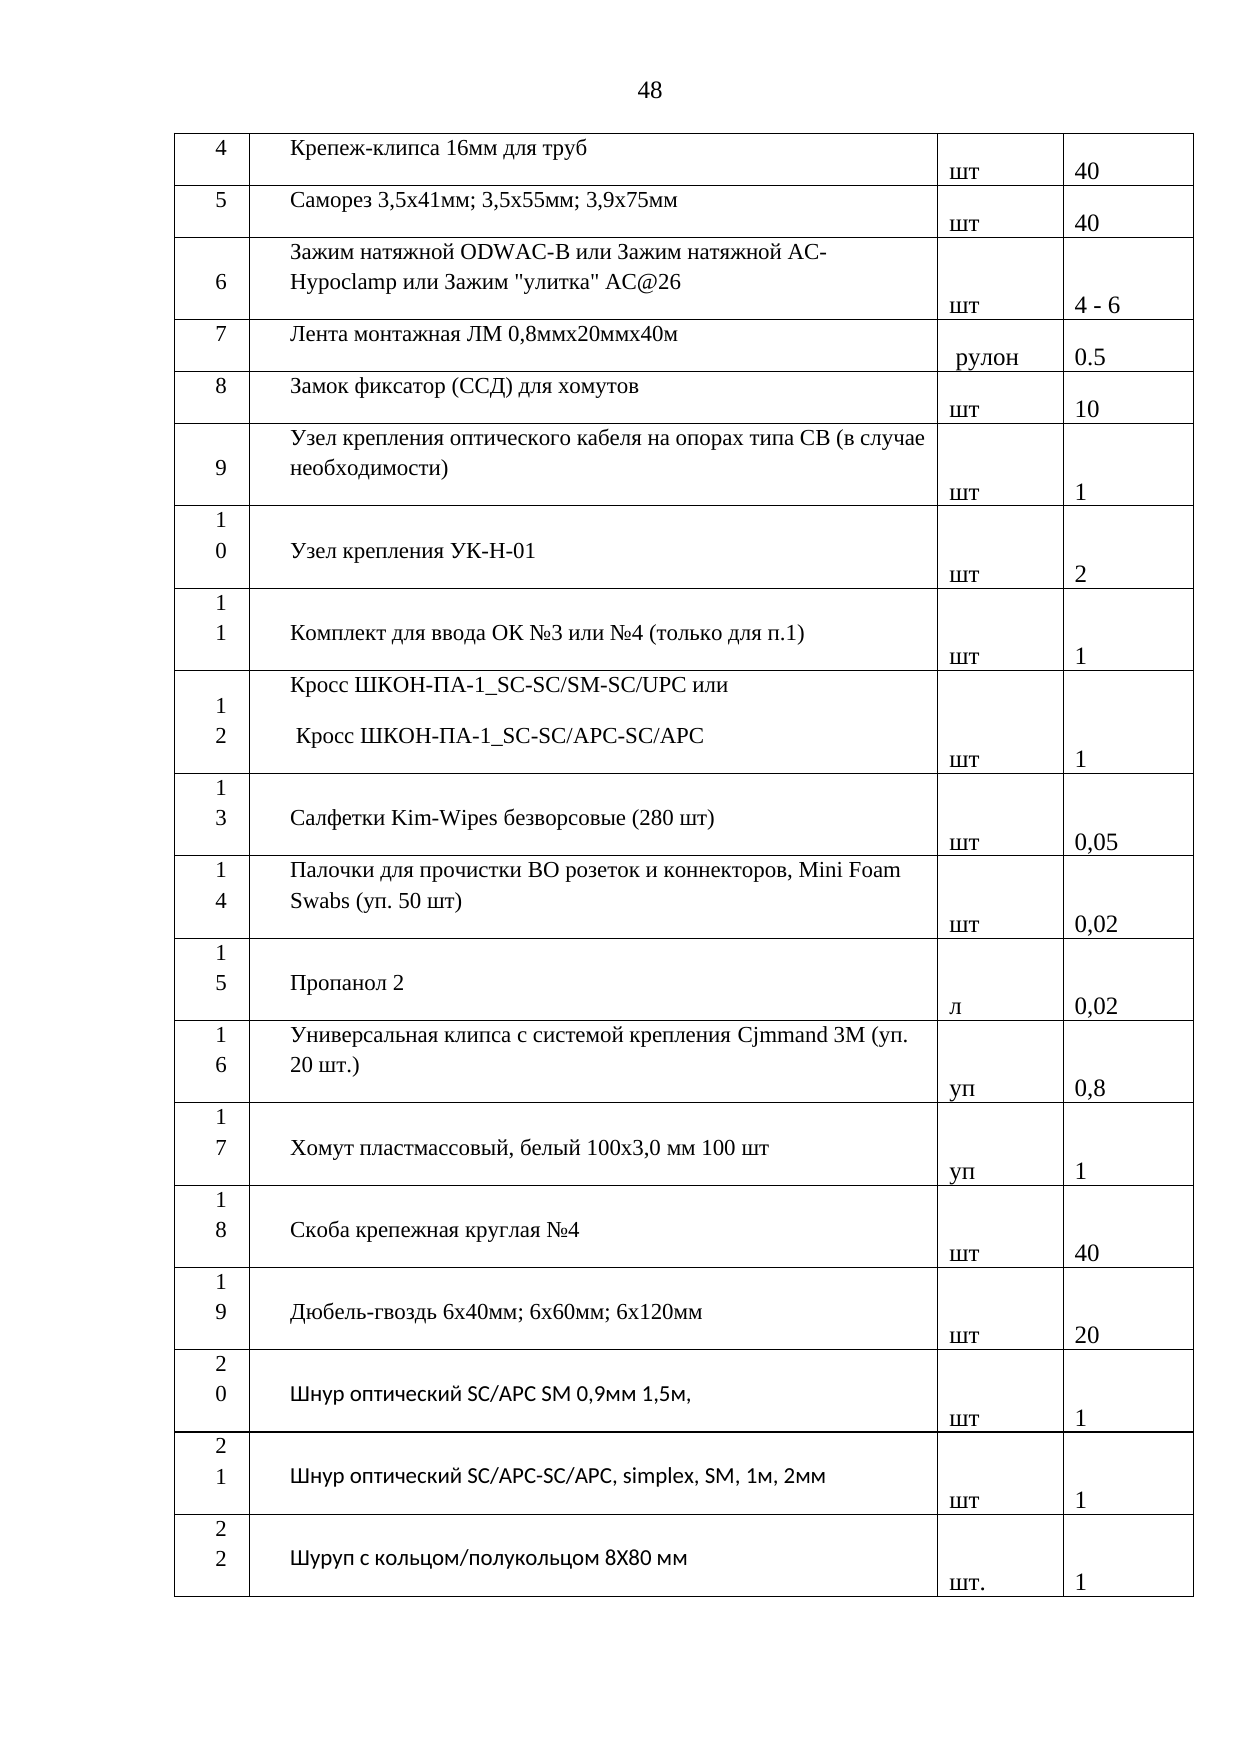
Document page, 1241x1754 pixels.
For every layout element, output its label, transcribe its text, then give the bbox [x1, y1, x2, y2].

table_cell Скоба крепежная круглая №4 [250, 1186, 937, 1267]
table_cell Кросс ШКОН-ПА-1_SC-SC/SM-SC/UPC или Кросс ШКОН-ПА-1_SC-SC/APC-SC/APC [250, 671, 937, 773]
table_cell 20 [175, 1350, 249, 1431]
table_cell 1 [1064, 424, 1193, 505]
table_cell 40 [1064, 186, 1193, 237]
table_cell 10 [175, 506, 249, 588]
table_cell 9 [175, 424, 249, 505]
table_cell шт [938, 671, 1063, 773]
table_cell 6 [175, 238, 249, 319]
table_cell Универсальная клипса с системой крепления Cjmmand 3М (уп. 20 шт.) [250, 1021, 937, 1102]
table_cell Хомут пластмассовый, белый 100х3,0 мм 100 шт [250, 1103, 937, 1184]
table_cell 12 [175, 671, 249, 773]
table_cell 1 [1064, 1515, 1193, 1596]
table_cell Саморез 3,5x41мм; 3,5x55мм; 3,9x75мм [250, 186, 937, 237]
table_cell л [938, 939, 1063, 1020]
table_cell уп [938, 1021, 1063, 1102]
table_cell Узел крепления УК-Н-01 [250, 506, 937, 588]
table_cell 1 [1064, 1350, 1193, 1431]
table_cell 0,8 [1064, 1021, 1193, 1102]
table_cell 20 [1064, 1268, 1193, 1349]
table_cell 7 [175, 320, 249, 371]
table_cell 13 [175, 774, 249, 855]
table_cell шт [938, 1350, 1063, 1431]
table_cell Пропанол 2 [250, 939, 937, 1020]
table_cell Замок фиксатор (ССД) для хомутов [250, 372, 937, 423]
table_cell Палочки для прочистки ВО розеток и коннекторов, Mini Foam Swabs (уп. 50 шт) [250, 856, 937, 938]
table_cell шт [938, 424, 1063, 505]
table_cell Дюбель-гвоздь 6x40мм; 6x60мм; 6x120мм [250, 1268, 937, 1349]
table_cell шт [938, 186, 1063, 237]
table_cell 15 [175, 939, 249, 1020]
table_cell шт [938, 1186, 1063, 1267]
table_cell шт [938, 372, 1063, 423]
table_cell 0,05 [1064, 774, 1193, 855]
table_cell 1 [1064, 589, 1193, 670]
table_cell Шуруп с кольцом/полукольцом 8Х80 мм [250, 1515, 937, 1596]
table_cell 4 - 6 [1064, 238, 1193, 319]
table_cell 22 [175, 1515, 249, 1596]
table_cell Шнур оптический SC/APC SM 0,9мм 1,5м, [250, 1350, 937, 1431]
table_cell Зажим натяжной ODWAC-B или Зажим натяжной АС-Hypoclamp или Зажим "улитка" АС@26 [250, 238, 937, 319]
table_cell рулон [938, 320, 1063, 371]
table_cell 11 [175, 589, 249, 670]
table_cell Лента монтажная ЛМ 0,8ммх20ммх40м [250, 320, 937, 371]
table_cell Шнур оптический SC/APC-SC/APC, simplex, SM, 1м, 2мм [250, 1433, 937, 1514]
table_cell шт [938, 589, 1063, 670]
table_cell уп [938, 1103, 1063, 1184]
table_cell Комплект для ввода ОК №3 или №4 (только для п.1) [250, 589, 937, 670]
table_cell шт [938, 238, 1063, 319]
table_cell 10 [1064, 372, 1193, 423]
table_cell 16 [175, 1021, 249, 1102]
table_cell 18 [175, 1186, 249, 1267]
table_cell шт [938, 774, 1063, 855]
table_cell 8 [175, 372, 249, 423]
table_cell 2 [1064, 506, 1193, 588]
table_cell Салфетки Kim-Wipes безворсовые (280 шт) [250, 774, 937, 855]
table_cell 5 [175, 186, 249, 237]
table_cell шт. [938, 1515, 1063, 1596]
table_cell шт [938, 1433, 1063, 1514]
table_cell 1 [1064, 671, 1193, 773]
table_cell 1 [1064, 1433, 1193, 1514]
table_cell 14 [175, 856, 249, 938]
table_cell 0,02 [1064, 939, 1193, 1020]
table_cell 40 [1064, 134, 1193, 184]
table_cell шт [938, 856, 1063, 938]
table_cell 1 [1064, 1103, 1193, 1184]
table_cell шт [938, 134, 1063, 184]
table_cell 17 [175, 1103, 249, 1184]
table_cell Узел крепления оптического кабеля на опорах типа СВ (в случае необходимости) [250, 424, 937, 505]
table_cell Крепеж-клипса 16мм для труб [250, 134, 937, 184]
table_cell шт [938, 1268, 1063, 1349]
table_cell 19 [175, 1268, 249, 1349]
table_cell 0,02 [1064, 856, 1193, 938]
table_cell 21 [175, 1433, 249, 1514]
table_cell 40 [1064, 1186, 1193, 1267]
table_cell шт [938, 506, 1063, 588]
table_cell 0.5 [1064, 320, 1193, 371]
table_cell 4 [175, 134, 249, 184]
